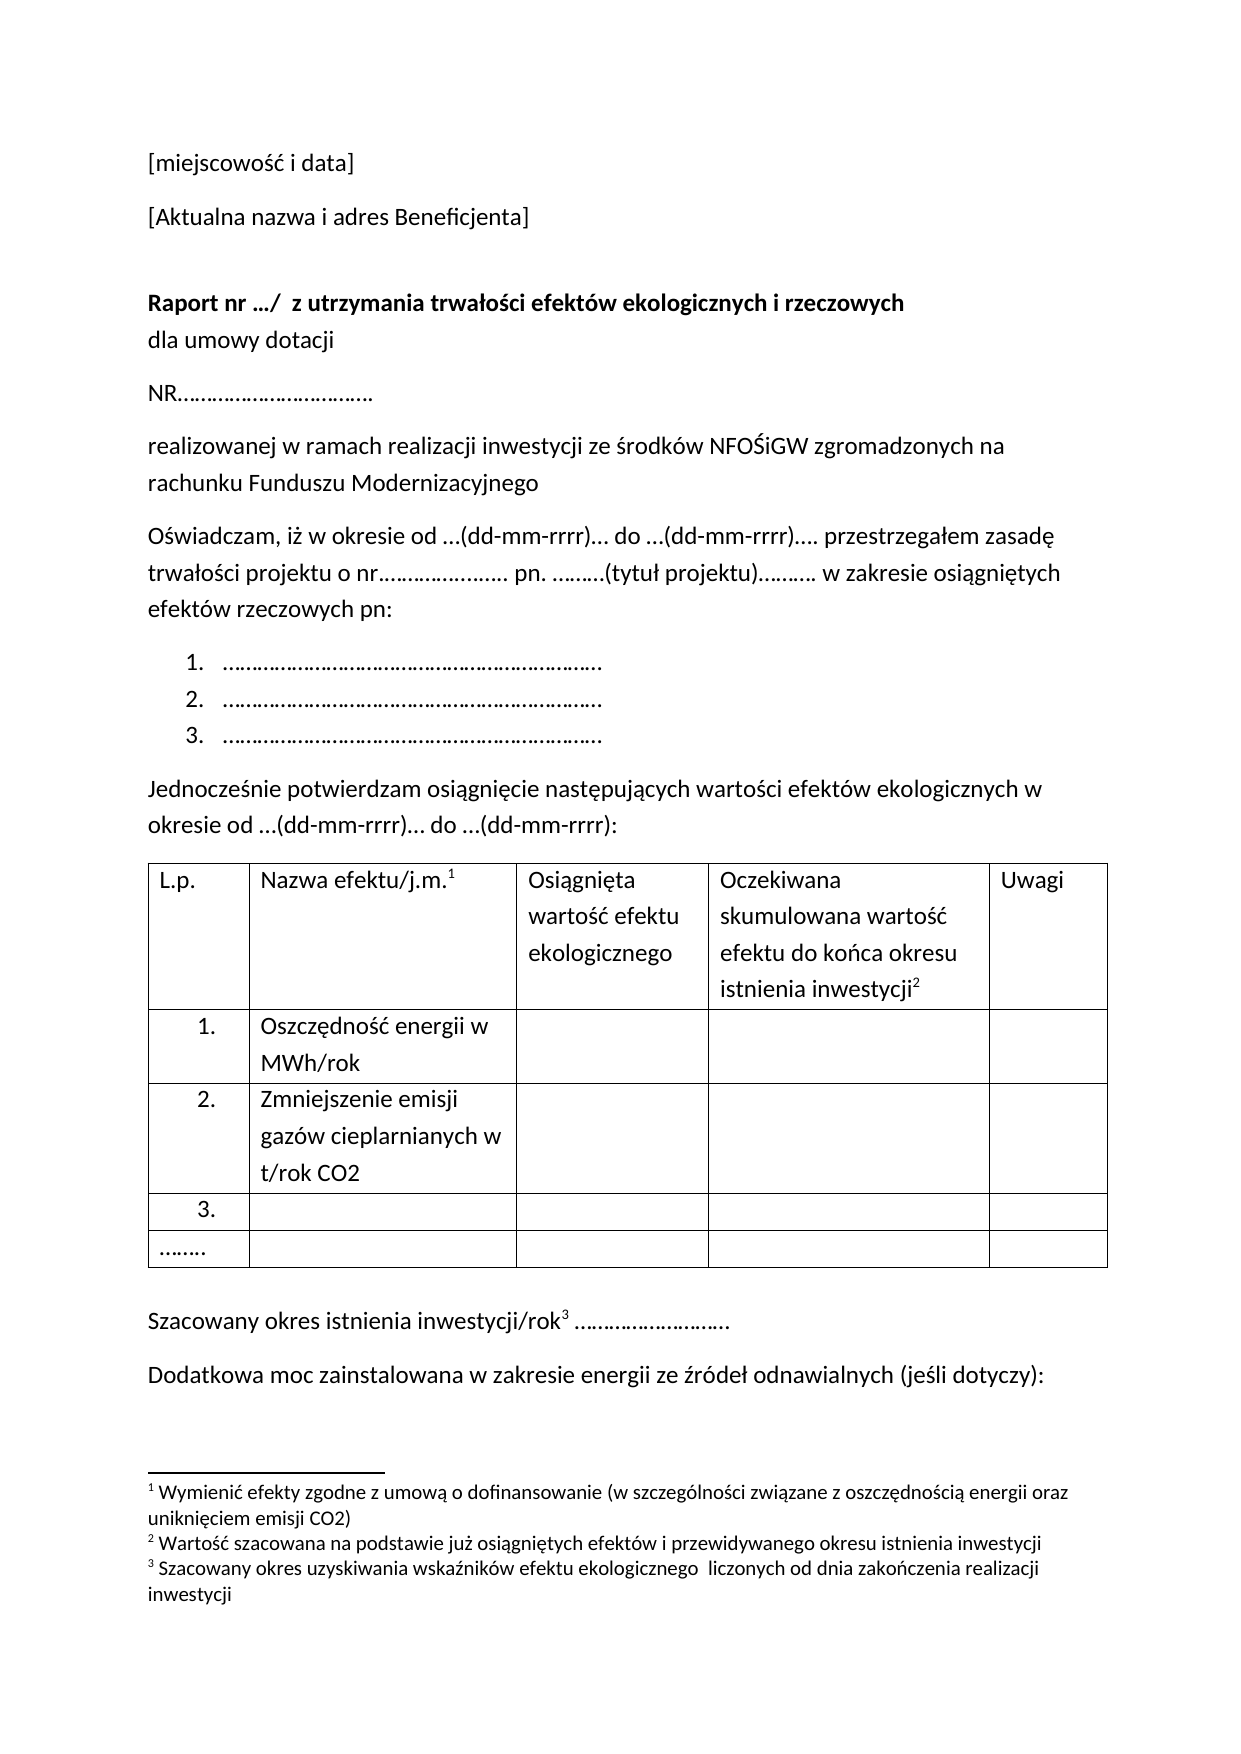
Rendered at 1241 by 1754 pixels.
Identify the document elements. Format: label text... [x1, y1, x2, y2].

text Jednocześnie potwierdzam osiągnięcie następujących wartości efektów ekologicznych w okresie od …(dd-mm-rrrr)… do …(dd-mm-rrrr): [148, 773, 1093, 840]
table_cell [709, 1010, 989, 1082]
list ………………………………………………………… [185, 720, 1093, 750]
text Oświadczam, iż w okresie od …(dd-mm-rrrr)… do …(dd-mm-rrrr)…. przestrzegałem zasadę trwałości projektu o nr.…………....….. pn. ………(tytuł projektu)………. w zakresie osiągniętych efektów rzeczowych pn: [148, 520, 1093, 624]
table_cell [709, 1084, 989, 1192]
table_cell …….. [149, 1231, 249, 1267]
table_cell [990, 1010, 1107, 1082]
text Szacowany okres istnienia inwestycji/rok ……………………… [148, 1306, 1093, 1336]
table_cell [517, 1194, 708, 1230]
table_cell Oszczędność energii w MWh/rok [250, 1010, 516, 1082]
text [Aktualna nazwa i adres Beneficjenta] [148, 201, 1093, 231]
table_cell [149, 1194, 249, 1230]
table_header Oczekiwana skumulowana wartość efektu do końca okresu istnienia inwestycji [709, 864, 989, 1009]
table_header Uwagi [990, 864, 1107, 1009]
text NR……………………………. [148, 377, 1093, 408]
subtitle Raport nr …/ z utrzymania trwałości efektów ekologicznych i rzeczowych [148, 287, 1093, 318]
table_header L.p. [149, 864, 249, 1009]
text Dodatkowa moc zainstalowana w zakresie energii ze źródeł odnawialnych (jeśli dotyczy): [148, 1359, 1093, 1389]
table_cell [990, 1231, 1107, 1267]
table_cell [709, 1231, 989, 1267]
table_cell [149, 1084, 249, 1192]
text dla umowy dotacji [148, 324, 1093, 354]
table_cell [517, 1231, 708, 1267]
table_cell [709, 1194, 989, 1230]
table_cell [250, 1231, 516, 1267]
table_cell [250, 1194, 516, 1230]
text [miejscowość i data] [148, 148, 1093, 178]
table_cell [149, 1010, 249, 1082]
table_header Osiągnięta wartość efektu ekologicznego [517, 864, 708, 1009]
table_header Nazwa efektu/j.m. [250, 864, 516, 1009]
list ………………………………………………………… [185, 683, 1093, 714]
table_cell Zmniejszenie emisji gazów cieplarnianych w t/rok CO2 [250, 1084, 516, 1192]
list ………………………………………………………… [185, 647, 1093, 677]
text realizowanej w ramach realizacji inwestycji ze środków NFOŚiGW zgromadzonych na rachunku Funduszu Modernizacyjnego [148, 430, 1093, 497]
table_cell [517, 1084, 708, 1192]
table_cell [990, 1084, 1107, 1192]
table_cell [517, 1010, 708, 1082]
table_cell [990, 1194, 1107, 1230]
